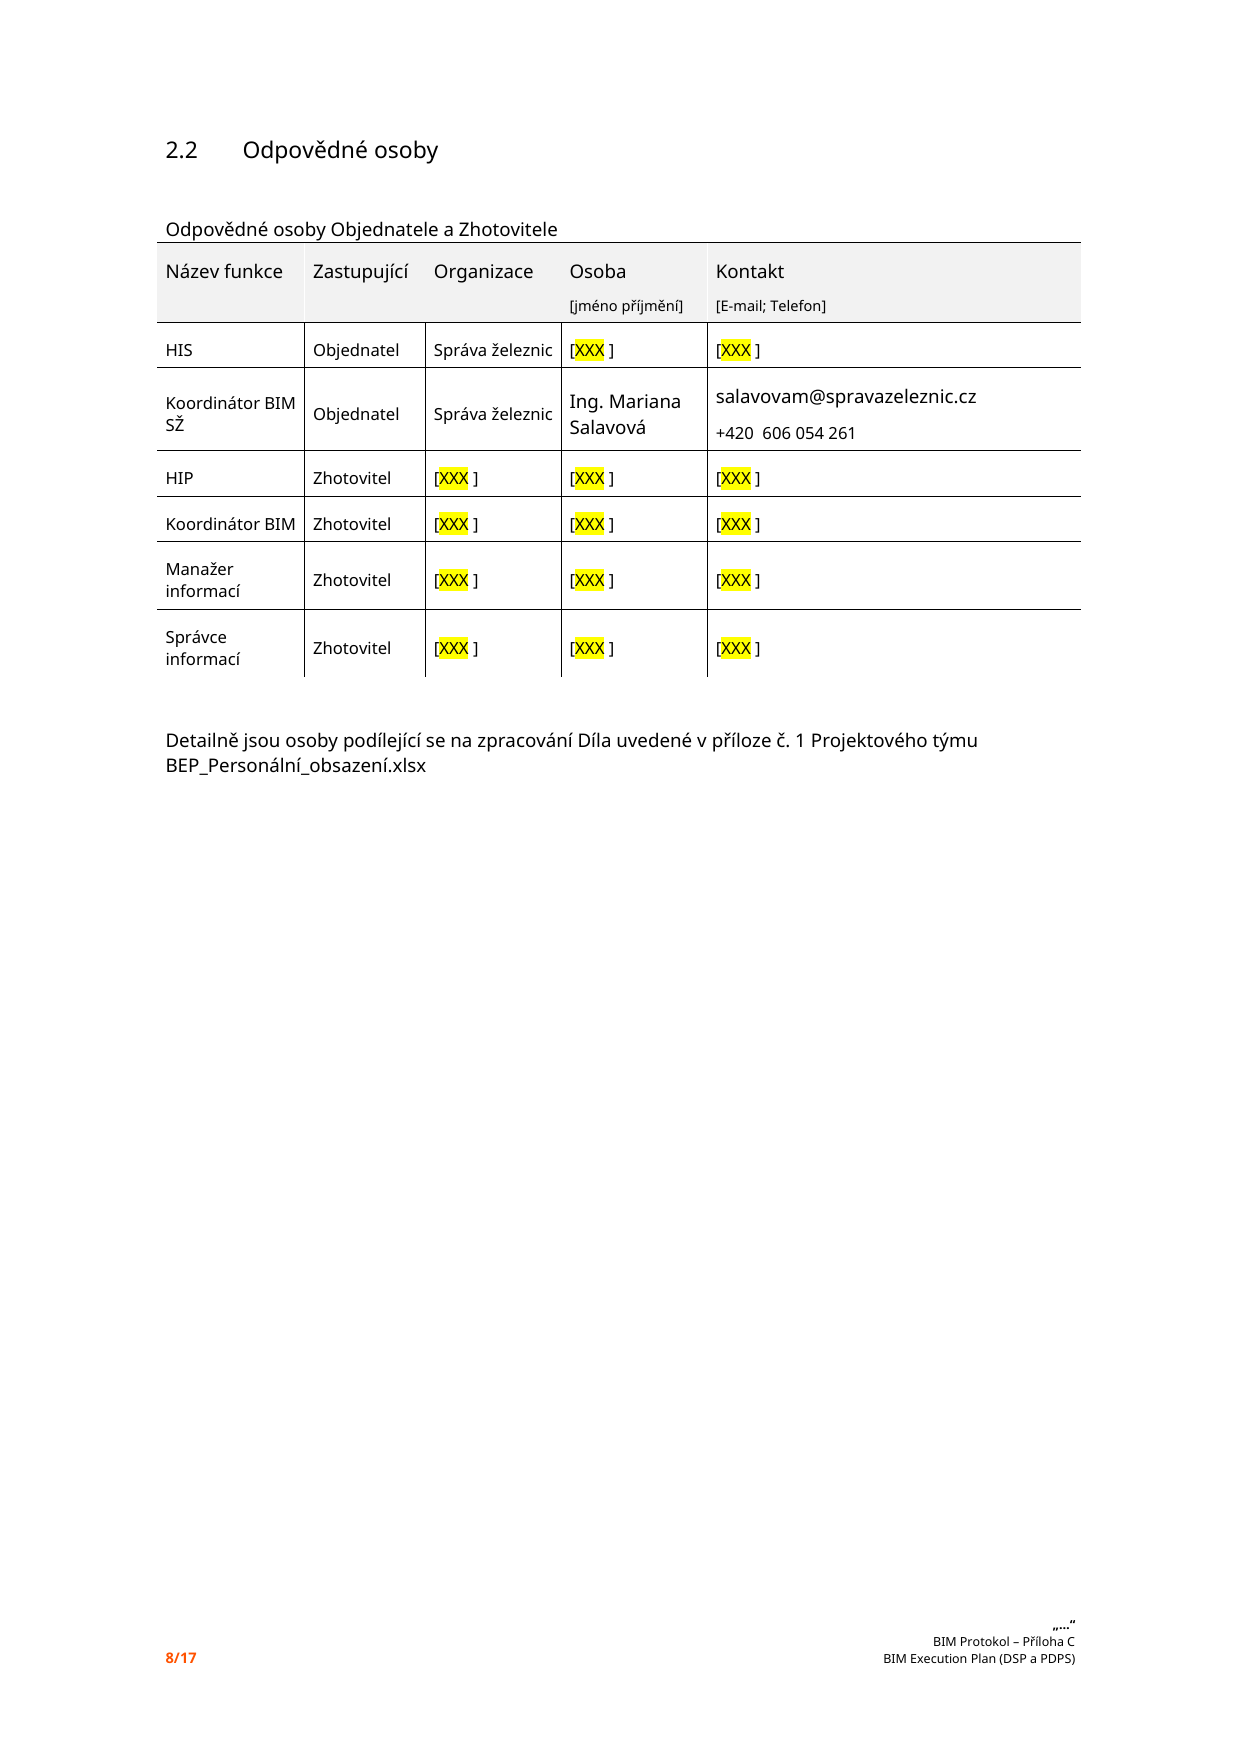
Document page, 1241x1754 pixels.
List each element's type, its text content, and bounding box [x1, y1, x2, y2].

table_cell [XXX ] [708, 323, 1081, 367]
table_cell Správce informací [157, 610, 304, 677]
table_header Organizace [425, 243, 561, 322]
table_header Název funkce [157, 243, 304, 322]
table_cell Zhotovitel [305, 542, 425, 609]
table_cell [XXX ] [562, 451, 707, 496]
text Odpovědné osoby Objednatele a Zhotovitele [165, 216, 1075, 242]
table_cell [XXX ] [426, 451, 561, 496]
table_cell Zhotovitel [305, 610, 425, 677]
table_cell [XXX ] [708, 610, 1081, 677]
table_cell Koordinátor BIM [157, 497, 304, 541]
table_cell Ing. Mariana Salavová [562, 368, 707, 450]
table_cell Zhotovitel [305, 497, 425, 541]
table_cell HIP [157, 451, 304, 496]
table_cell Objednatel [305, 368, 425, 450]
table_cell [XXX ] [426, 542, 561, 609]
table_cell Správa železnic [426, 323, 561, 367]
table_cell [XXX ] [708, 542, 1081, 609]
text Odpovědné osoby [165, 134, 1075, 166]
table_header Zastupující [305, 243, 425, 322]
table_cell [XXX ] [426, 497, 561, 541]
table_cell [XXX ] [426, 610, 561, 677]
table_cell [XXX ] [562, 323, 707, 367]
table_header Osoba [jméno příjmění] [561, 243, 707, 322]
table_cell Koordinátor BIM SŽ [157, 368, 304, 450]
text Detailně jsou osoby podílející se na zpracování Díla uvedené v příloze č. 1 Projektového týmu BEP_Personální_obsazení.xlsx [165, 727, 1075, 778]
table_cell salavovam@spravazeleznic.cz +420 606 054 261 [708, 368, 1081, 450]
table_cell [XXX ] [562, 610, 707, 677]
table_cell [XXX ] [708, 497, 1081, 541]
table_cell Manažer informací [157, 542, 304, 609]
table_cell Správa železnic [426, 368, 561, 450]
table_cell [XXX ] [708, 451, 1081, 496]
table_cell HIS [157, 323, 304, 367]
table_cell Zhotovitel [305, 451, 425, 496]
table_cell Objednatel [305, 323, 425, 367]
table_cell [XXX ] [562, 497, 707, 541]
table_header Kontakt [E-mail; Telefon] [708, 243, 1081, 322]
table_cell [XXX ] [562, 542, 707, 609]
